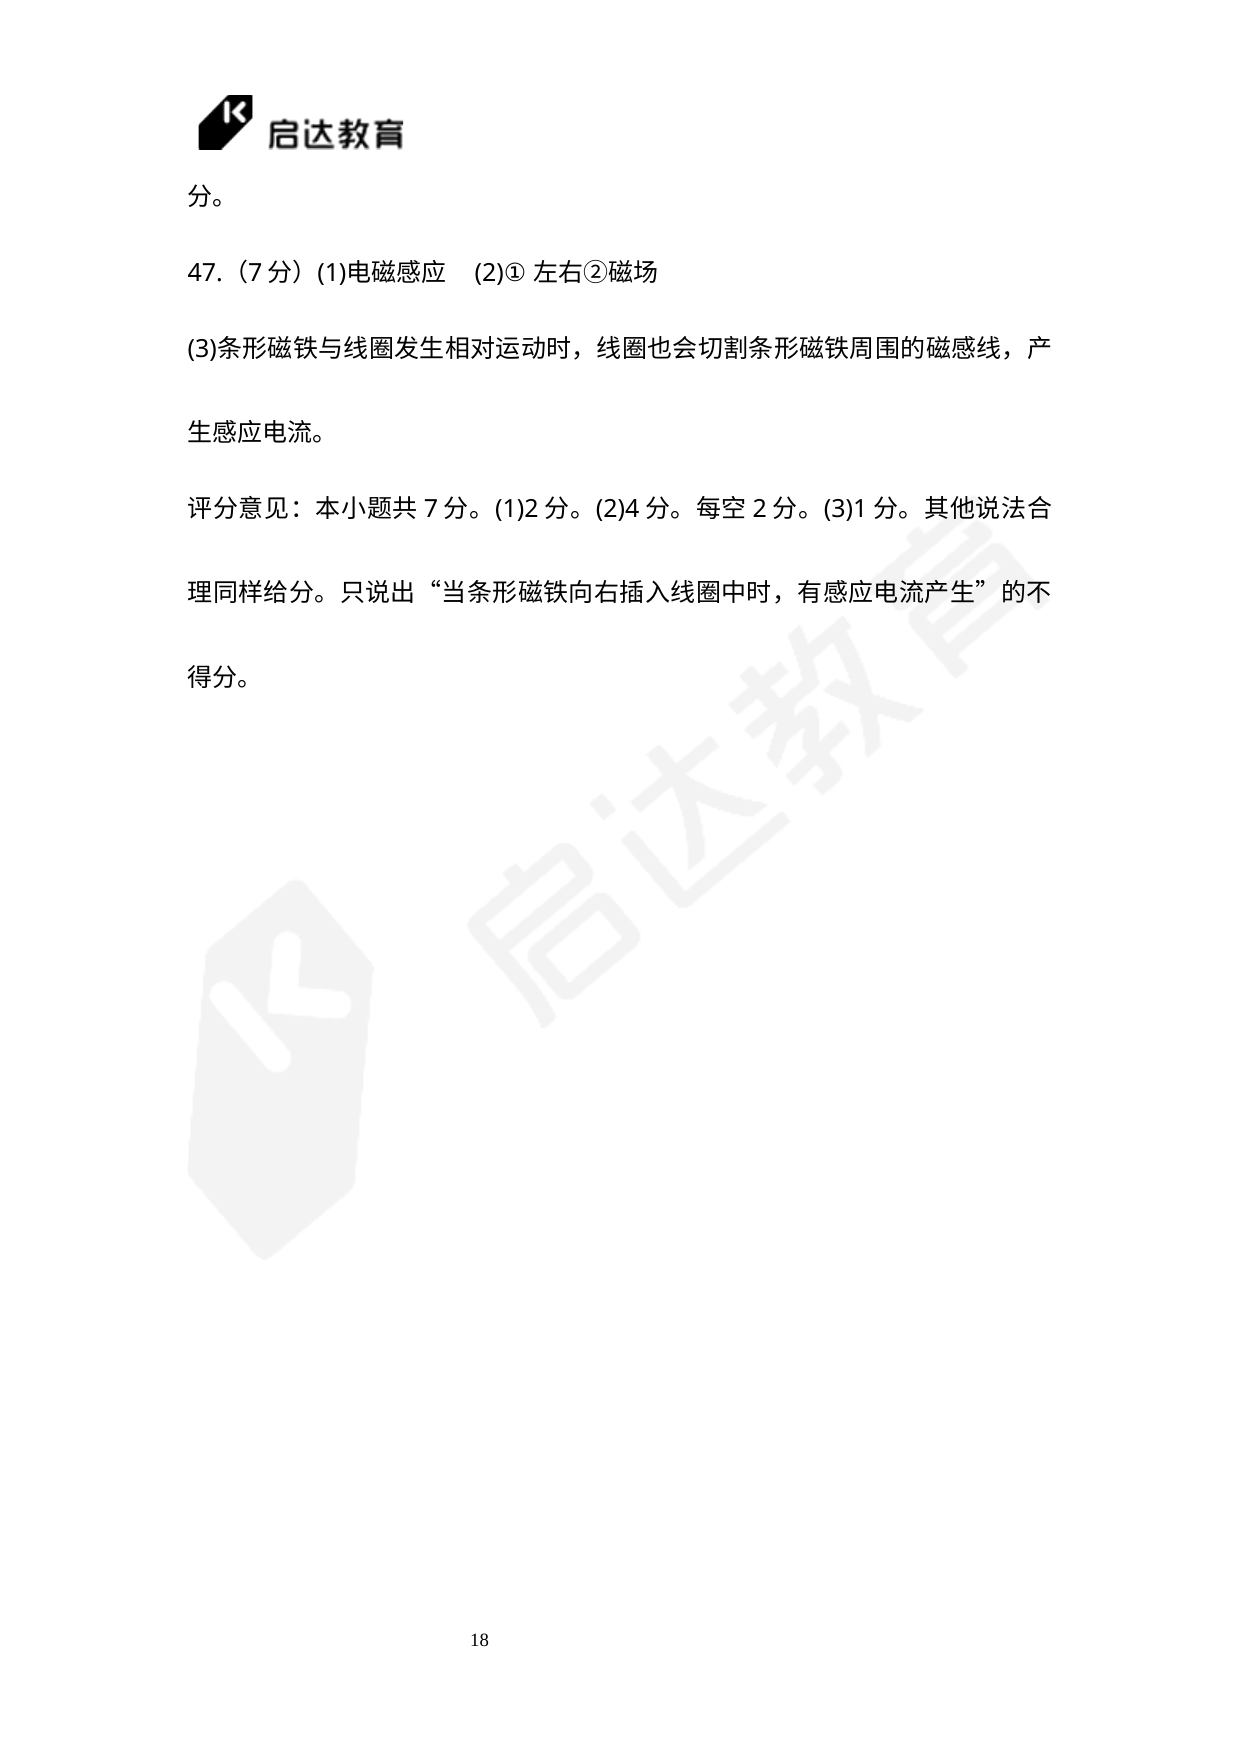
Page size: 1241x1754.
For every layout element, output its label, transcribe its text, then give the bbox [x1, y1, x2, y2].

text 47.（7分）(1)电磁感应 (2)①左右②磁场 [187, 238, 1053, 303]
text (3)条形磁铁与线圈发生相对运动时，线圈也会切割条形磁铁周围的磁感线，产生感应电流。 [187, 314, 1053, 463]
text 评分意见：本小题共7分。(1)2分。(2)4分。每空2分。(3)1分。其他说法合理同样给分。只说出“当条形磁铁向右插入线圈中时，有感应电流产生”的不得分。 [187, 474, 1053, 708]
picture [198, 95, 404, 150]
text 评分意见：本小题共6分。(1)2分。每空1 分。(2)1分。答成“入射光线和轴线(或ON)" 的不给分。(3)2分。答成“入射角等于反射角” 的不给分。(4)1分。其他说法正确同样给分，只答出“可折转光屏的轴线与镜面不垂直”不得分。 [187, 162, 1053, 227]
